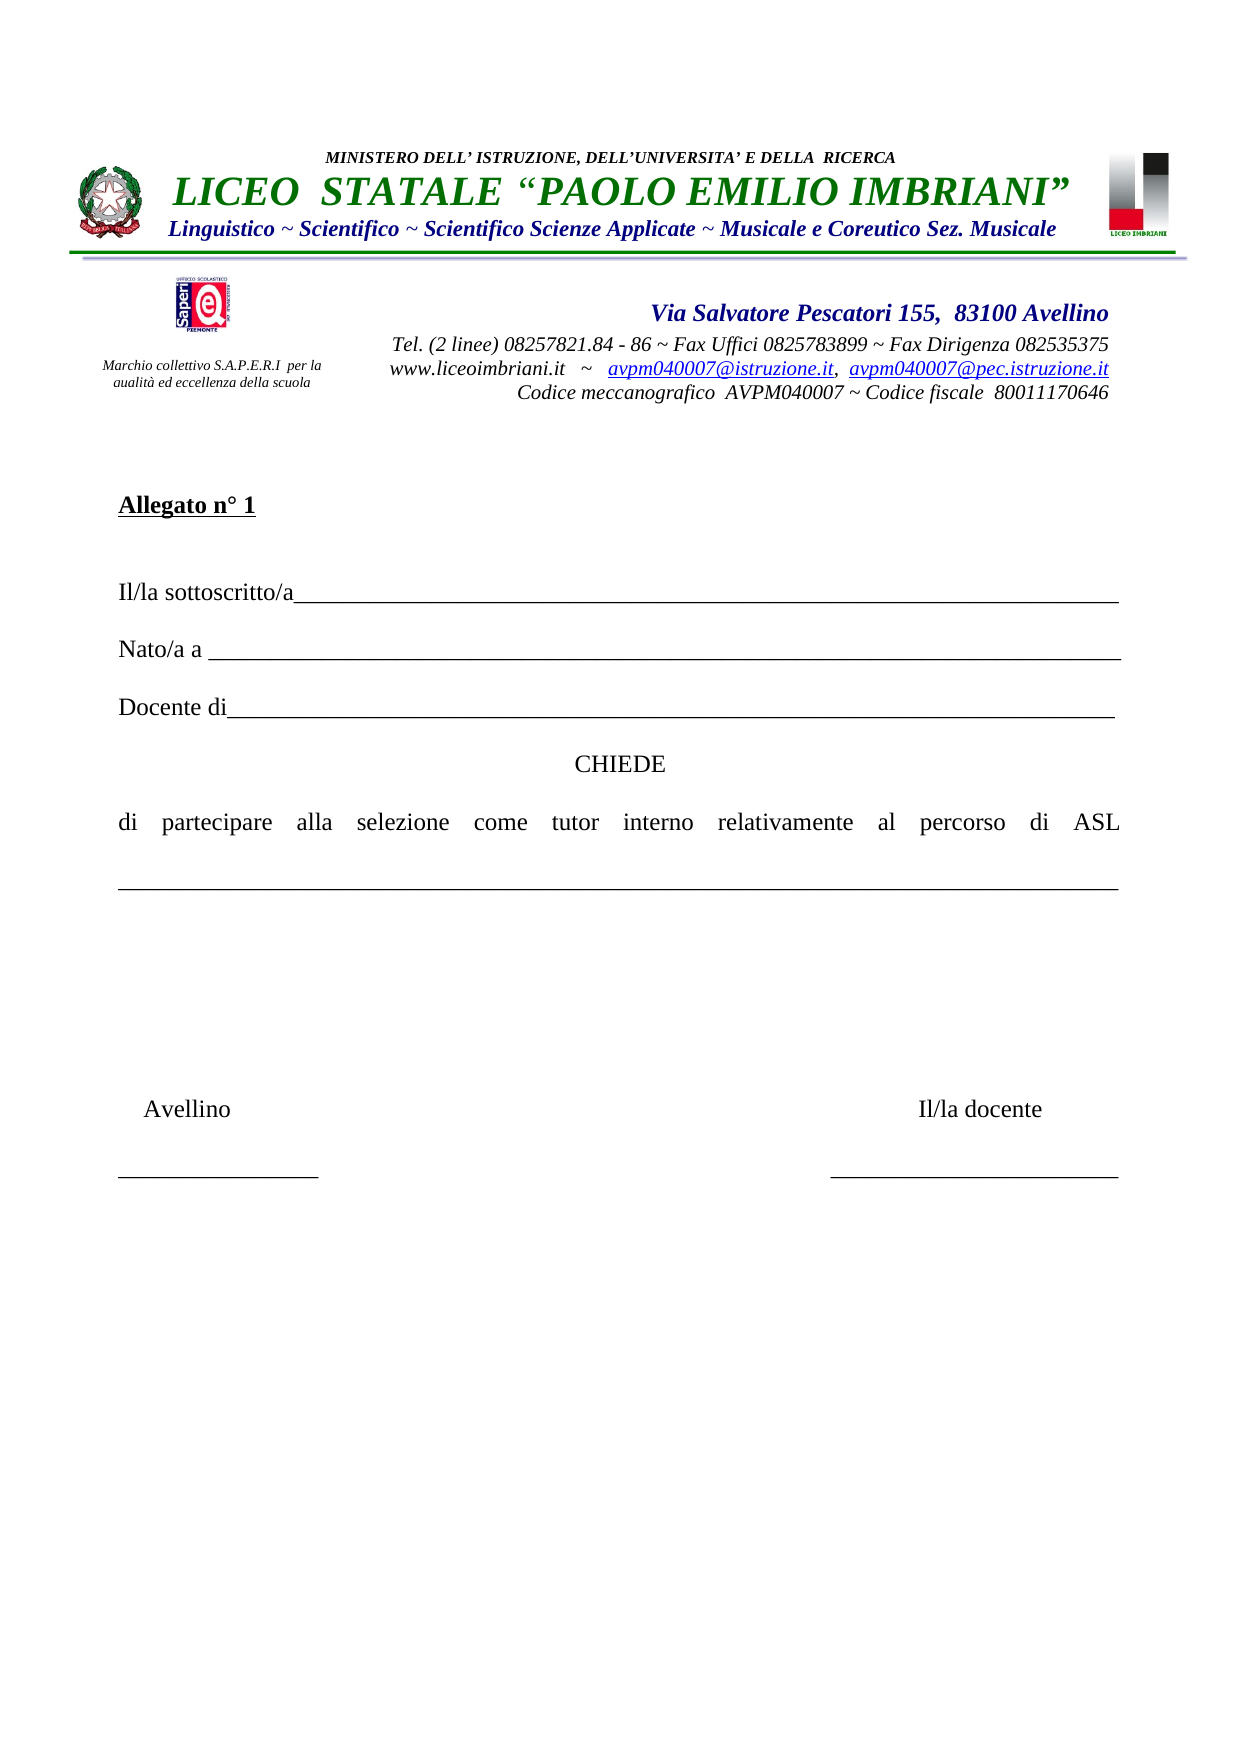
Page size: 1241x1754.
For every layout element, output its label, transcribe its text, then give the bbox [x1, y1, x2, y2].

text Avellino Il/la docente [118, 1094, 1122, 1123]
text ________________ _______________________ [118, 1152, 1122, 1181]
picture [1093, 147, 1186, 239]
text Nato/a a _________________________________________________________________________ [118, 634, 1122, 663]
text Codice meccanografico AVPM040007 ~ Codice fiscale 80011170646 [99, 380, 1109, 404]
text Il/la sottoscritto/a__________________________________________________________________ [118, 577, 1122, 606]
picture [24, 166, 194, 242]
text Docente di_______________________________________________________________________ [118, 692, 1122, 721]
text CHIEDE [118, 749, 1122, 778]
picture [174, 276, 231, 298]
text Tel. (2 linee) 08257821.84 - 86 ~ Fax Uffici 0825783899 ~ Fax Dirigenza 082535375 [99, 332, 1109, 356]
text MINISTERO DELL’ ISTRUZIONE, DELL’UNIVERSITA’ E DELLA RICERCA [99, 148, 1093, 167]
text Allegato n° 1 [118, 491, 1122, 519]
picture [174, 327, 231, 332]
text LICEO STATALE “PAOLO EMILIO IMBRIANI” [99, 167, 1093, 215]
text www.liceoimbriani.it ~ avpm040007@istruzione.it, avpm040007@pec.istruzione.it [344, 356, 1109, 380]
text di partecipare alla selezione come tutor interno relativamente al percorso di ASL ________________________________________________________________________________ [118, 807, 1122, 893]
text Via Salvatore Pescatori 155, 83100 Avellino [99, 298, 1109, 327]
text Linguistico ~ Scientifico ~ Scientifico Scienze Applicate ~ Musicale e Coreutico Sez. Musicale [99, 215, 1122, 241]
